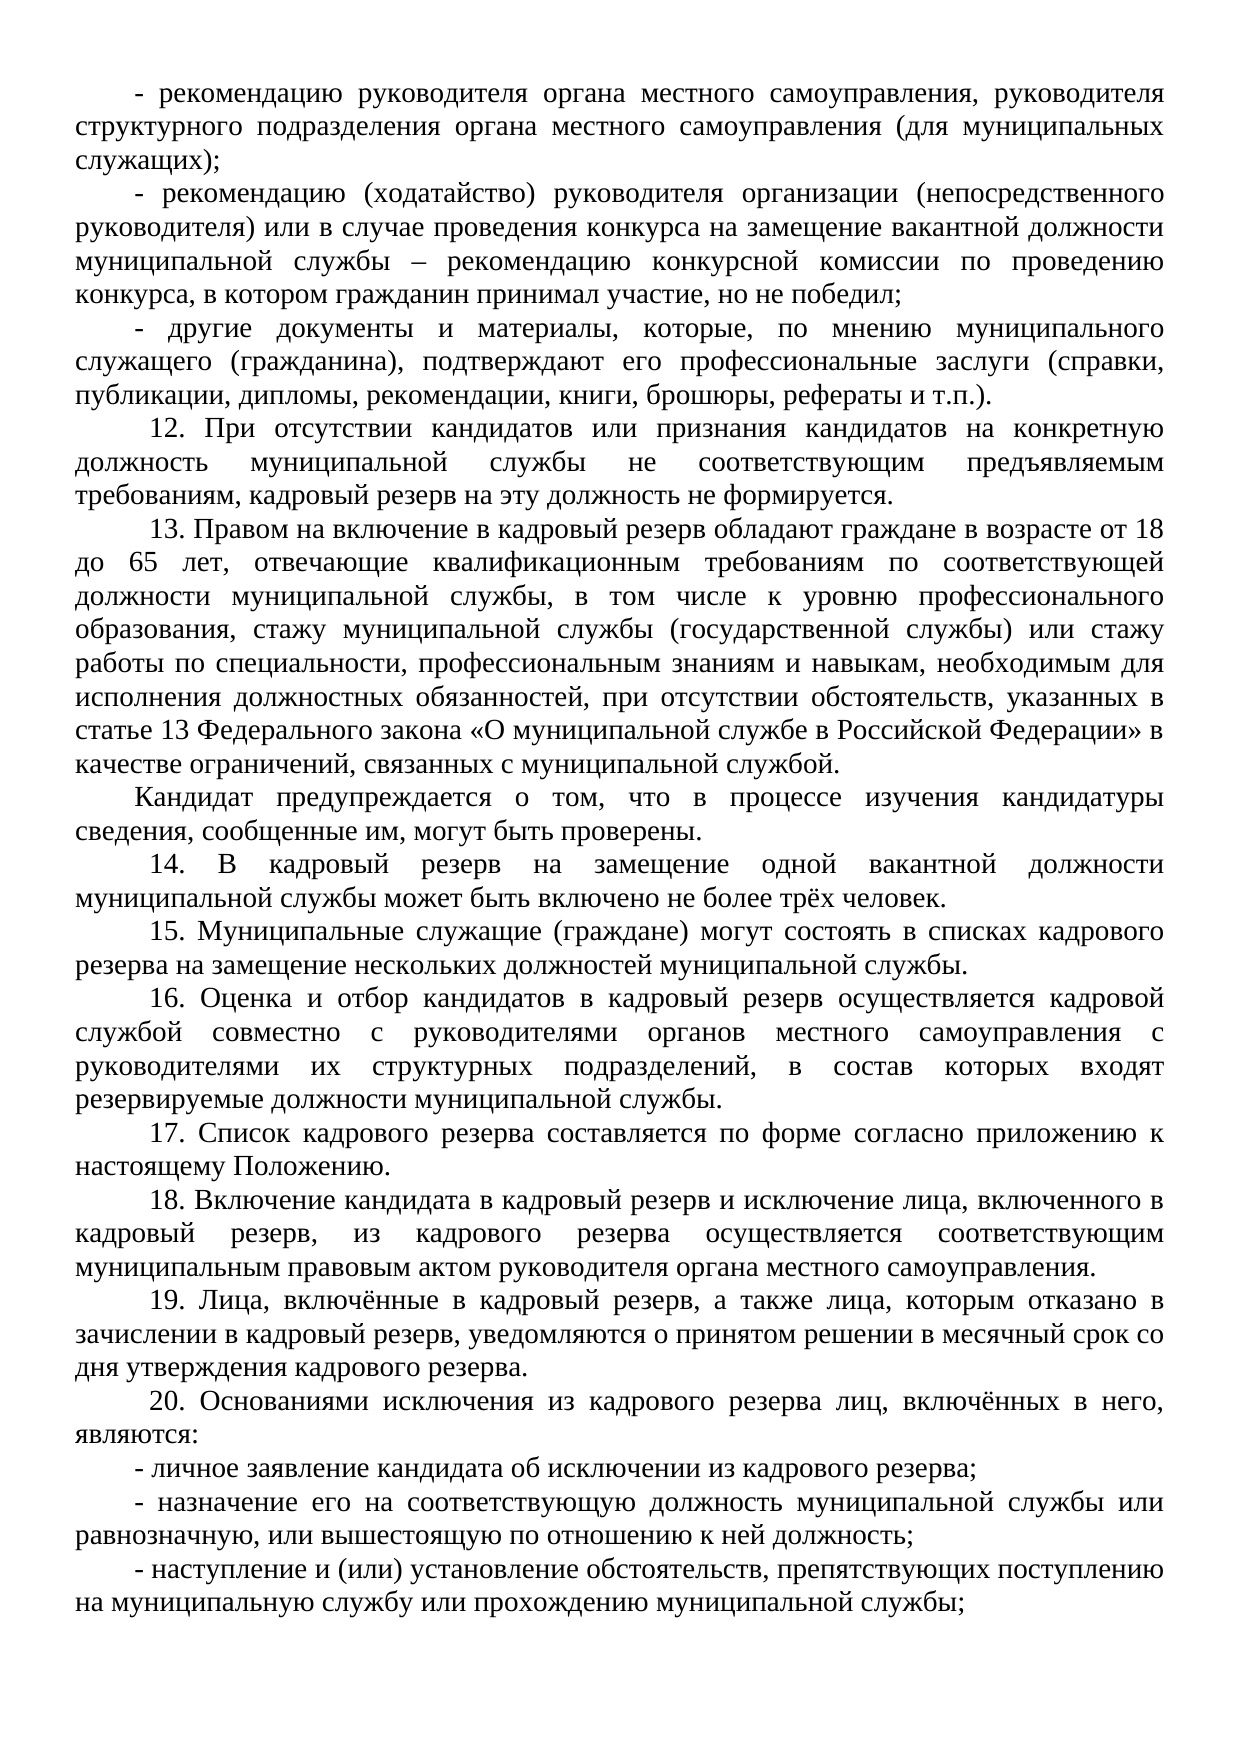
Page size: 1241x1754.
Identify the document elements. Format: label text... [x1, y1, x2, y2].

text 18. Включение кандидата в кадровый резерв и исключение лица, включенного в кадровый резерв, из кадрового резерва осуществляется соответствующим муниципальным правовым актом руководителя органа местного самоуправления. [75, 1182, 1165, 1282]
text 17. Список кадрового резерва составляется по форме согласно приложению к настоящему Положению. [75, 1115, 1165, 1182]
text 20. Основаниями исключения из кадрового резерва лиц, включённых в него, являются: [75, 1383, 1165, 1450]
text - другие документы и материалы, которые, по мнению муниципального служащего (гражданина), подтверждают его профессиональные заслуги (справки, публикации, дипломы, рекомендации, книги, брошюры, рефераты и т.п.). [75, 310, 1165, 410]
text 13. Правом на включение в кадровый резерв обладают граждане в возрасте от 18 до 65 лет, отвечающие квалификационным требованиям по соответствующей должности муниципальной службы, в том числе к уровню профессионального образования, стажу муниципальной службы (государственной службы) или стажу работы по специальности, профессиональным знаниям и навыкам, необходимым для исполнения должностных обязанностей, при отсутствии обстоятельств, указанных в статье 13 Федерального закона «О муниципальной службе в Российской Федерации» в качестве ограничений, связанных с муниципальной службой. [75, 511, 1165, 779]
text - наступление и (или) установление обстоятельств, препятствующих поступлению на муниципальную службу или прохождению муниципальной службы; [75, 1551, 1165, 1618]
text - рекомендацию (ходатайство) руководителя организации (непосредственного руководителя) или в случае проведения конкурса на замещение вакантной должности муниципальной службы – рекомендацию конкурсной комиссии по проведению конкурса, в котором гражданин принимал участие, но не победил; [75, 176, 1165, 310]
text 19. Лица, включённые в кадровый резерв, а также лица, которым отказано в зачислении в кадровый резерв, уведомляются о принятом решении в месячный срок со дня утверждения кадрового резерва. [75, 1282, 1165, 1383]
text 12. При отсутствии кандидатов или признания кандидатов на конкретную должность муниципальной службы не соответствующим предъявляемым требованиям, кадровый резерв на эту должность не формируется. [75, 410, 1165, 511]
text 16. Оценка и отбор кандидатов в кадровый резерв осуществляется кадровой службой совместно с руководителями органов местного самоуправления с руководителями их структурных подразделений, в состав которых входят резервируемые должности муниципальной службы. [75, 981, 1165, 1115]
text Кандидат предупреждается о том, что в процессе изучения кандидатуры сведения, сообщенные им, могут быть проверены. [75, 779, 1165, 846]
text - рекомендацию руководителя органа местного самоуправления, руководителя структурного подразделения органа местного самоуправления (для муниципальных служащих); [75, 75, 1165, 176]
text - личное заявление кандидата об исключении из кадрового резерва; [75, 1450, 1165, 1484]
text 15. Муниципальные служащие (граждане) могут состоять в списках кадрового резерва на замещение нескольких должностей муниципальной службы. [75, 913, 1165, 981]
text 14. В кадровый резерв на замещение одной вакантной должности муниципальной службы может быть включено не более трёх человек. [75, 846, 1165, 913]
text - назначение его на соответствующую должность муниципальной службы или равнозначную, или вышестоящую по отношению к ней должность; [75, 1484, 1165, 1551]
